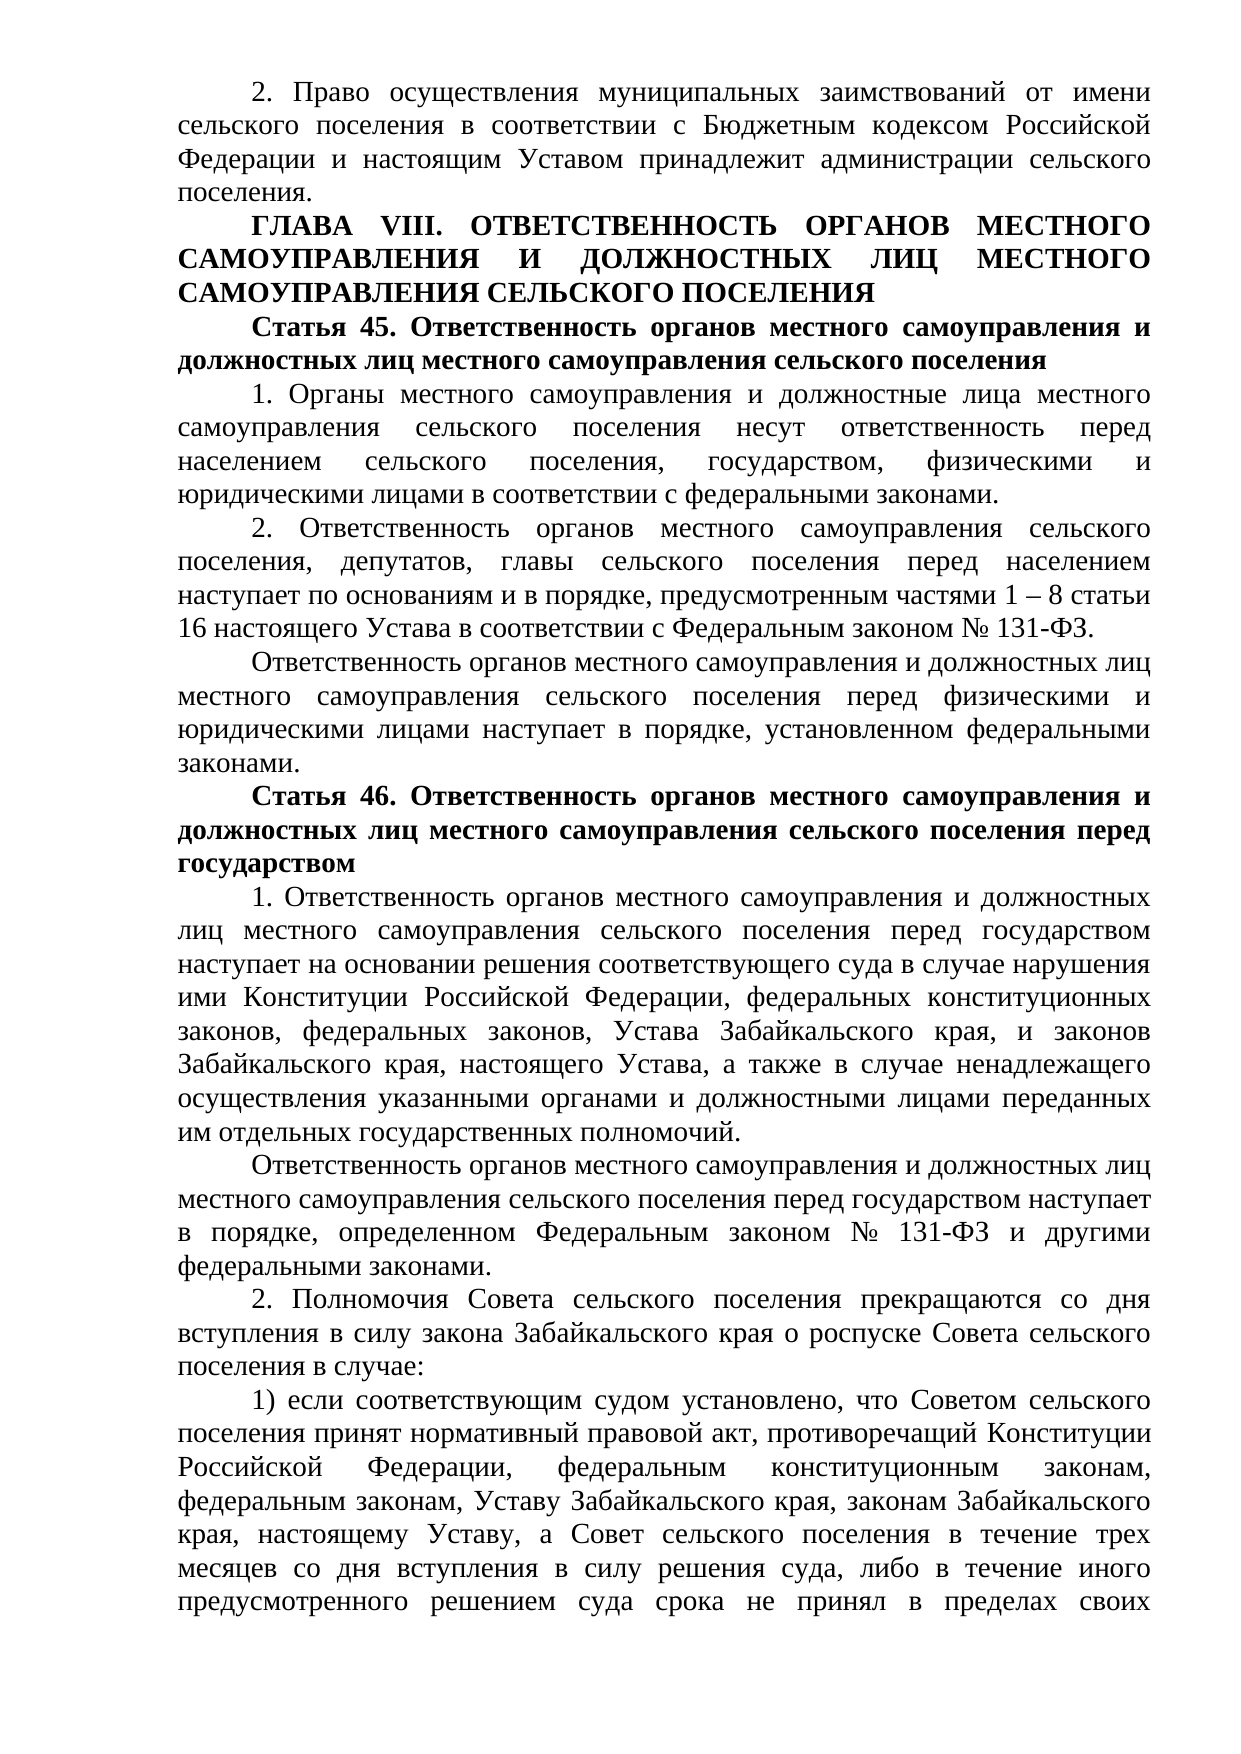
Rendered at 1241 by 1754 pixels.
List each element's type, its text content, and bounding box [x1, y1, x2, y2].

text 2. Ответственность органов местного самоуправления сельского поселения, депутатов, главы сельского поселения перед населением наступает по основаниям и в порядке, предусмотренным частями 1 – 8 статьи 16 настоящего Устава в соответствии с Федеральным законом № 131-ФЗ. [177, 510, 1152, 644]
text 2. Право осуществления муниципальных заимствований от имени сельского поселения в соответствии с Бюджетным кодексом Российской Федерации и настоящим Уставом принадлежит администрации сельского поселения. [177, 74, 1152, 208]
text ГЛАВА VIII. ОТВЕТСТВЕННОСТЬ ОРГАНОВ МЕСТНОГО САМОУПРАВЛЕНИЯ И ДОЛЖНОСТНЫХ ЛИЦ МЕСТНОГО САМОУПРАВЛЕНИЯ СЕЛЬСКОГО ПОСЕЛЕНИЯ [177, 208, 1152, 309]
text 2. Полномочия Совета сельского поселения прекращаются со дня вступления в силу закона Забайкальского края о роспуске Совета сельского поселения в случае: [177, 1281, 1152, 1382]
text Статья 46. Ответственность органов местного самоуправления и должностных лиц местного самоуправления сельского поселения перед государством [177, 778, 1152, 879]
text 1. Органы местного самоуправления и должностные лица местного самоуправления сельского поселения несут ответственность перед населением сельского поселения, государством, физическими и юридическими лицами в соответствии с федеральными законами. [177, 376, 1152, 510]
text 1. Ответственность органов местного самоуправления и должностных лиц местного самоуправления сельского поселения перед государством наступает на основании решения соответствующего суда в случае нарушения ими Конституции Российской Федерации, федеральных конституционных законов, федеральных законов, Устава Забайкальского края, и законов Забайкальского края, настоящего Устава, а также в случае ненадлежащего осуществления указанными органами и должностными лицами переданных им отдельных государственных полномочий. [177, 879, 1152, 1147]
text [177, 1382, 1152, 1617]
text Ответственность органов местного самоуправления и должностных лиц местного самоуправления сельского поселения перед физическими и юридическими лицами наступает в порядке, установленном федеральными законами. [177, 644, 1152, 778]
text Статья 45. Ответственность органов местного самоуправления и должностных лиц местного самоуправления сельского поселения [177, 309, 1152, 376]
text Ответственность органов местного самоуправления и должностных лиц местного самоуправления сельского поселения перед государством наступает в порядке, определенном Федеральным законом № 131-ФЗ и другими федеральными законами. [177, 1147, 1152, 1281]
